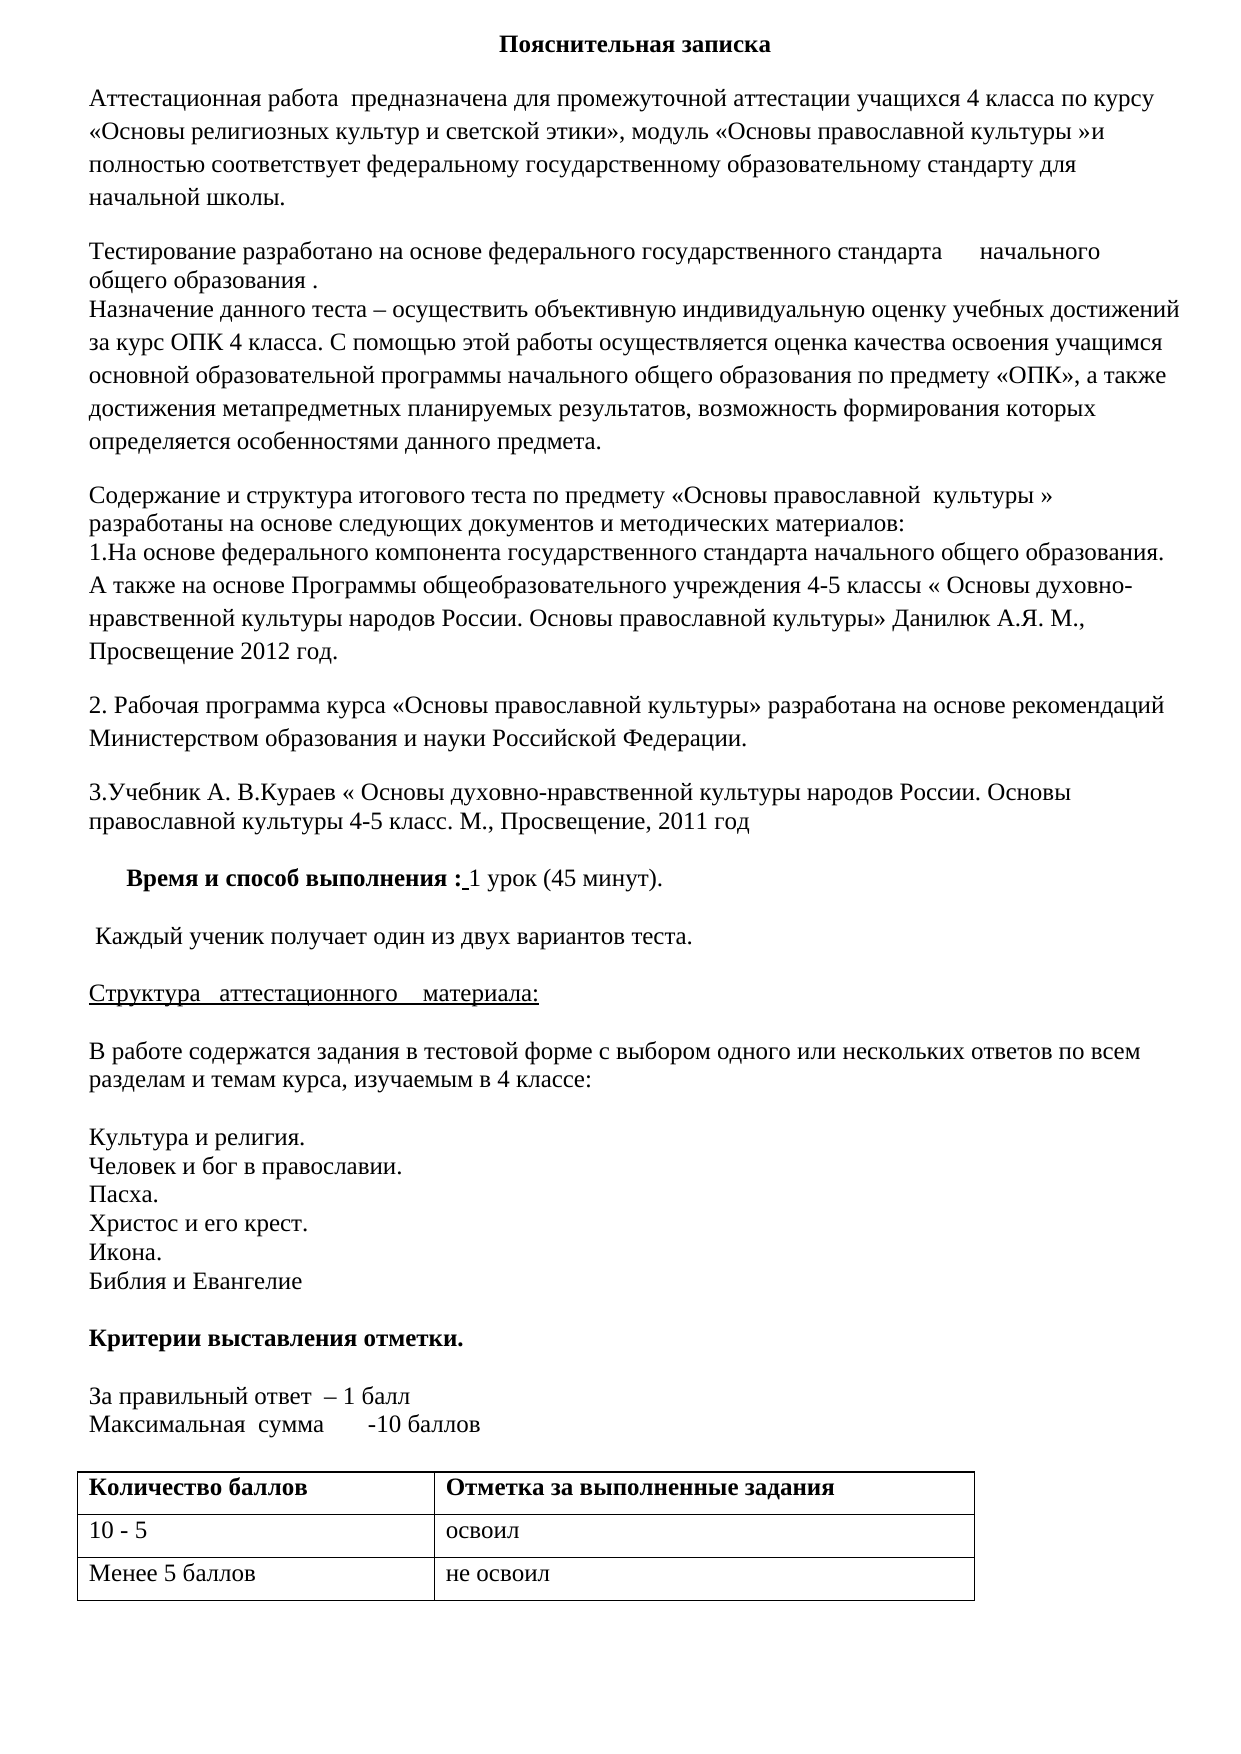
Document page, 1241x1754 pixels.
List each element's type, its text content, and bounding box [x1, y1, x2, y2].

text Критерии выставления отметки. [89, 1323, 1181, 1352]
text Структура аттестационного материала: [89, 978, 1181, 1007]
text Назначение данного теста – осуществить объективную индивидуальную оценку учебных достижений за курс ОПК 4 класса. С помощью этой работы осуществляется оценка качества освоения учащимся основной образовательной программы начального общего образования по предмету «ОПК», а также достижения метапредметных планируемых результатов, возможность формирования которых определяется особенностями данного предмета. [89, 294, 1181, 455]
text Икона. [89, 1237, 1181, 1266]
text Культура и религия. [89, 1122, 1181, 1151]
text 3.Учебник А. В.Кураев « Основы духовно-нравственной культуры народов России. Основы православной культуры 4-5 класс. М., Просвещение, 2011 год [89, 777, 1181, 834]
text Каждый ученик получает один из двух вариантов теста. [89, 921, 1181, 949]
text Максимальная сумма -10 баллов [89, 1409, 1181, 1438]
text Пасха. [89, 1179, 1181, 1208]
table_cell Менее 5 баллов [78, 1558, 434, 1600]
text Тестирование разработано на основе федерального государственного стандарта начального общего образования . [89, 236, 1181, 294]
table_header Отметка за выполненные задания [435, 1473, 974, 1514]
text Человек и бог в православии. [89, 1151, 1181, 1179]
text Содержание и структура итогового теста по предмету «Основы православной культуры » разработаны на основе следующих документов и методических материалов: [89, 480, 1184, 537]
table_header Количество баллов [78, 1473, 434, 1514]
text За правильный ответ – 1 балл [89, 1381, 1181, 1409]
text Аттестационная работа предназначена для промежуточной аттестации учащихся 4 класса по курсу «Основы религиозных культур и светской этики», модуль «Основы православной культуры »и полностью соответствует федеральному государственному образовательному стандарту для начальной школы. [89, 83, 1181, 211]
text В работе содержатся задания в тестовой форме с выбором одного или нескольких ответов по всем разделам и темам курса, изучаемым в 4 классе: [89, 1036, 1181, 1093]
text Библия и Евангелие [89, 1266, 1181, 1294]
text Время и способ выполнения : 1 урок (45 минут). [126, 863, 1181, 892]
table_cell не освоил [435, 1558, 974, 1600]
table_cell освоил [435, 1515, 974, 1557]
table_cell 10 - 5 [78, 1515, 434, 1557]
text Христос и его крест. [89, 1208, 1181, 1237]
text Пояснительная записка [89, 29, 1181, 58]
text 1.На основе федерального компонента государственного стандарта начального общего образования. А также на основе Программы общеобразовательного учреждения 4-5 классы « Основы духовно-нравственной культуры народов России. Основы православной культуры» Данилюк А.Я. М., Просвещение 2012 год. [89, 537, 1181, 665]
text 2. Рабочая программа курса «Основы православной культуры» разработана на основе рекомендаций Министерством образования и науки Российской Федерации. [89, 690, 1181, 752]
